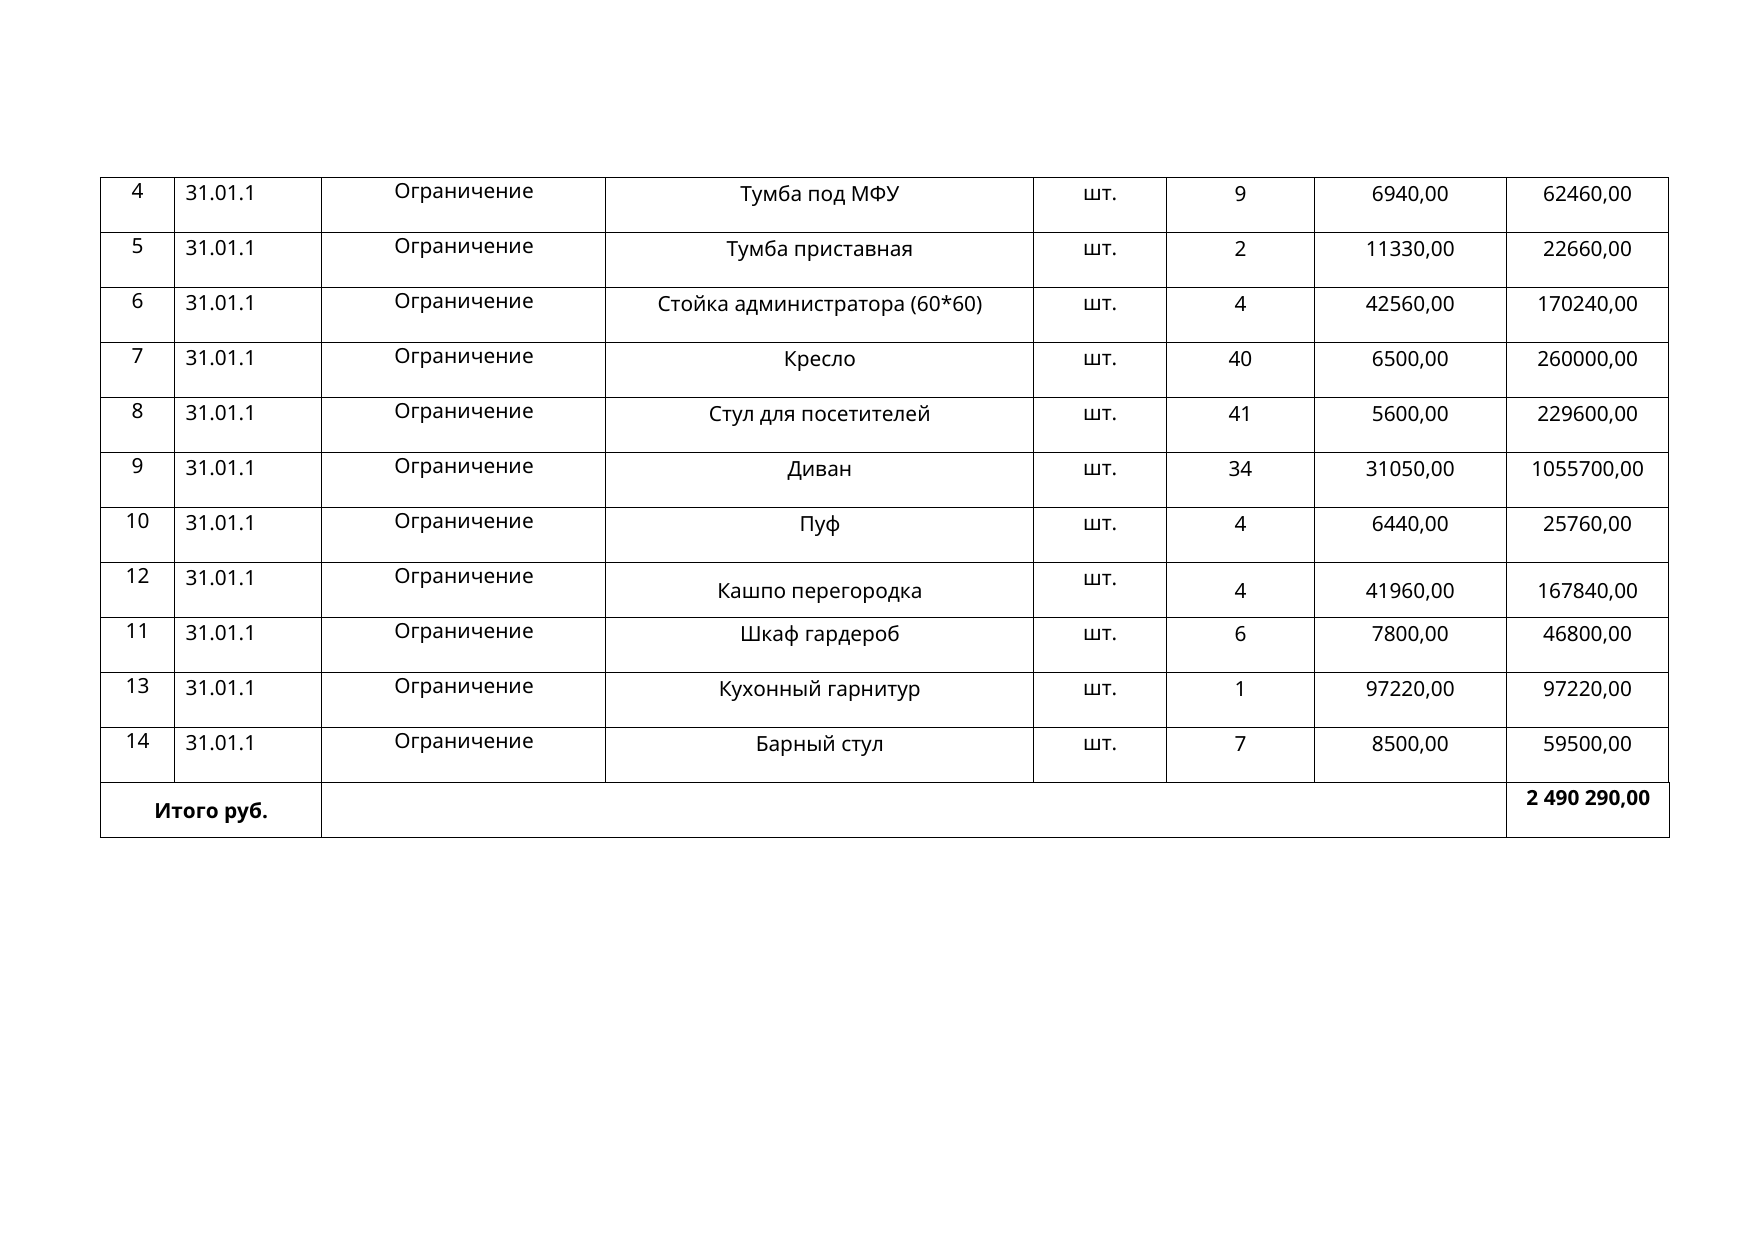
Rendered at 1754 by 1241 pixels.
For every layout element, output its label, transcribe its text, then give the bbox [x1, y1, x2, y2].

table_cell Ограничение [322, 343, 605, 397]
table_cell Стойка администратора (60*60) [606, 288, 1033, 342]
table_cell Кашпо перегородка [606, 563, 1033, 617]
table_cell 4 [1167, 508, 1314, 562]
table_cell 7 [101, 343, 174, 397]
table_cell шт. [1034, 178, 1166, 232]
table_cell 229600,00 [1507, 398, 1668, 452]
table_cell Диван [606, 453, 1033, 507]
table_cell 42560,00 [1315, 288, 1506, 342]
table_cell 6 [1167, 618, 1314, 672]
table_cell шт. [1034, 728, 1166, 782]
table_cell шт. [1034, 618, 1166, 672]
table_cell 4 [101, 178, 174, 232]
table_cell 260000,00 [1507, 343, 1668, 397]
table_cell шт. [1034, 343, 1166, 397]
table_cell 8 [101, 398, 174, 452]
table_cell Ограничение [322, 673, 605, 727]
table_cell 1 [1167, 673, 1314, 727]
table_cell 9 [101, 453, 174, 507]
table_cell 6 [101, 288, 174, 342]
table_cell шт. [1034, 233, 1166, 287]
table_cell шт. [1034, 673, 1166, 727]
table_cell [322, 783, 1506, 837]
table_cell Пуф [606, 508, 1033, 562]
table_cell 11330,00 [1315, 233, 1506, 287]
table_cell 9 [1167, 178, 1314, 232]
table_cell 167840,00 [1507, 563, 1668, 617]
table_cell 46800,00 [1507, 618, 1668, 672]
table_cell 31.01.1 [175, 288, 321, 342]
table_cell 41960,00 [1315, 563, 1506, 617]
table_cell Ограничение [322, 233, 605, 287]
table_cell шт. [1034, 508, 1166, 562]
table_cell 59500,00 [1507, 728, 1668, 782]
table_cell Ограничение [322, 453, 605, 507]
table_cell шт. [1034, 453, 1166, 507]
table_cell Ограничение [322, 288, 605, 342]
table_cell 7800,00 [1315, 618, 1506, 672]
table_cell 4 [1167, 288, 1314, 342]
table_cell 31.01.1 [175, 343, 321, 397]
table_cell 31.01.1 [175, 178, 321, 232]
table_cell Шкаф гардероб [606, 618, 1033, 672]
table_cell 31.01.1 [175, 563, 321, 617]
table_cell 6940,00 [1315, 178, 1506, 232]
table_cell Итого руб. [101, 783, 321, 837]
table_cell 31.01.1 [175, 618, 321, 672]
table_cell 31.01.1 [175, 508, 321, 562]
table_cell 25760,00 [1507, 508, 1668, 562]
table_cell 5 [101, 233, 174, 287]
table_cell 8500,00 [1315, 728, 1506, 782]
table_cell 12 [101, 563, 174, 617]
table_cell 34 [1167, 453, 1314, 507]
table_cell Ограничение [322, 618, 605, 672]
table_cell 14 [101, 728, 174, 782]
table_cell Ограничение [322, 178, 605, 232]
table_cell Ограничение [322, 728, 605, 782]
table_cell 170240,00 [1507, 288, 1668, 342]
table_cell 97220,00 [1315, 673, 1506, 727]
table_cell 6500,00 [1315, 343, 1506, 397]
table_cell 7 [1167, 728, 1314, 782]
table_cell 13 [101, 673, 174, 727]
table_cell 5600,00 [1315, 398, 1506, 452]
table_cell 97220,00 [1507, 673, 1668, 727]
table_cell Кресло [606, 343, 1033, 397]
table_cell 11 [101, 618, 174, 672]
table_cell 2 [1167, 233, 1314, 287]
table_cell шт. [1034, 398, 1166, 452]
table_cell 1055700,00 [1507, 453, 1668, 507]
table_cell 41 [1167, 398, 1314, 452]
table_cell 10 [101, 508, 174, 562]
table_cell 4 [1167, 563, 1314, 617]
table_cell 31.01.1 [175, 673, 321, 727]
table_cell Кухонный гарнитур [606, 673, 1033, 727]
table_cell 2 490 290,00 [1507, 783, 1669, 837]
table_cell Ограничение [322, 398, 605, 452]
table_cell 6440,00 [1315, 508, 1506, 562]
table_cell шт. [1034, 288, 1166, 342]
table_cell Ограничение [322, 563, 605, 617]
table_cell 31.01.1 [175, 728, 321, 782]
table_cell Тумба приставная [606, 233, 1033, 287]
table_cell 22660,00 [1507, 233, 1668, 287]
table_cell шт. [1034, 563, 1166, 617]
table_cell Ограничение [322, 508, 605, 562]
table_cell 40 [1167, 343, 1314, 397]
table_cell 31050,00 [1315, 453, 1506, 507]
table_cell Стул для посетителей [606, 398, 1033, 452]
table_cell 31.01.1 [175, 453, 321, 507]
table_cell 31.01.1 [175, 233, 321, 287]
table_cell 62460,00 [1507, 178, 1668, 232]
table_cell Барный стул [606, 728, 1033, 782]
table_cell Тумба под МФУ [606, 178, 1033, 232]
table_cell 31.01.1 [175, 398, 321, 452]
